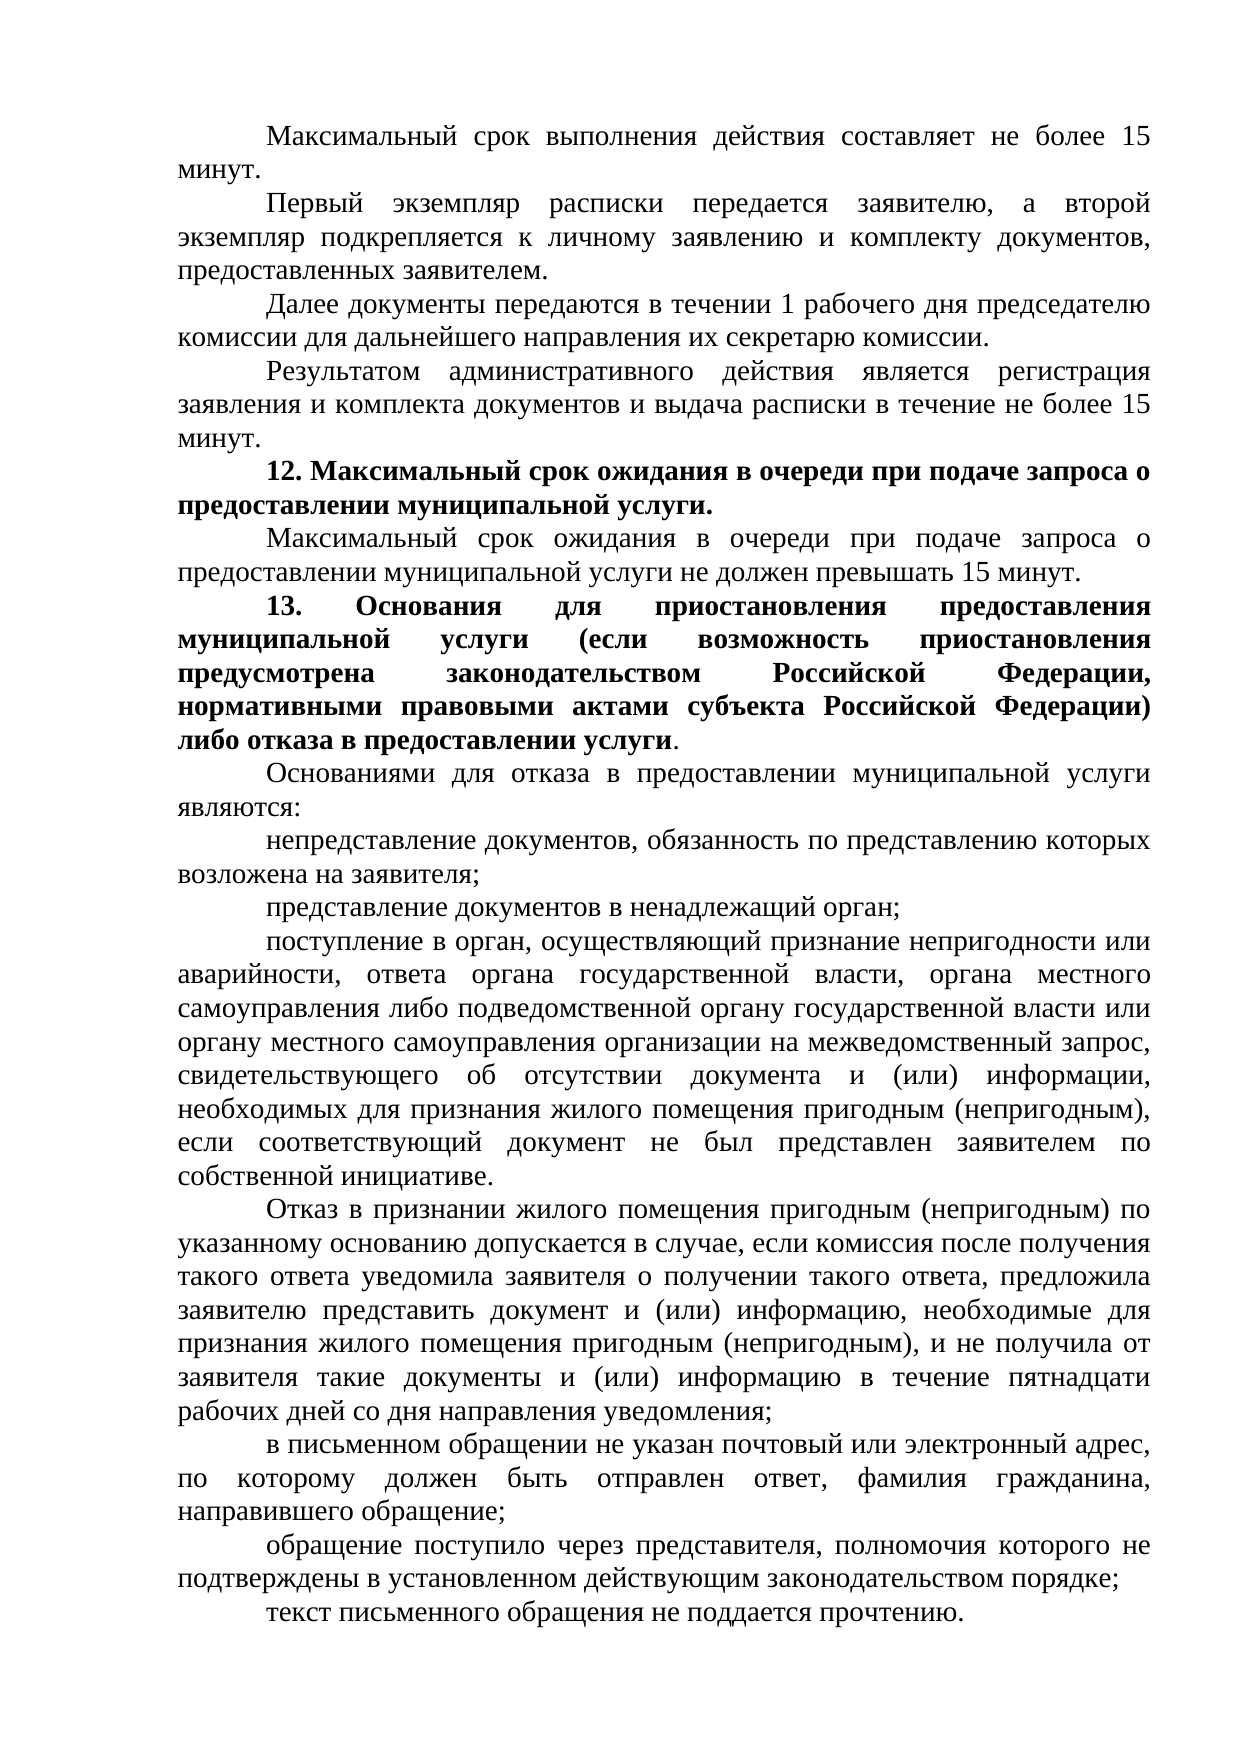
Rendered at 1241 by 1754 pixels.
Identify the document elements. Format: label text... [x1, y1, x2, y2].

text текст письменного обращения не поддается прочтению. [177, 1594, 1152, 1627]
text Основаниями для отказа в предоставлении муниципальной услуги являются: [177, 755, 1152, 822]
text 13. Основания для приостановления предоставления муниципальной услуги (если возможность приостановления предусмотрена законодательством Российской Федерации, нормативными правовыми актами субъекта Российской Федерации) либо отказа в предоставлении услуги. [177, 588, 1152, 755]
text обращение поступило через представителя, полномочия которого не подтверждены в установленном действующим законодательством порядке; [177, 1527, 1152, 1594]
text поступление в орган, осуществляющий признание непригодности или аварийности, ответа органа государственной власти, органа местного самоуправления либо подведомственной органу государственной власти или органу местного самоуправления организации на межведомственный запрос, свидетельствующего об отсутствии документа и (или) информации, необходимых для признания жилого помещения пригодным (непригодным), если соответствующий документ не был представлен заявителем по собственной инициативе. [177, 923, 1152, 1191]
text Результатом административного действия является регистрация заявления и комплекта документов и выдача расписки в течение не более 15 минут. [177, 353, 1152, 453]
text в письменном обращении не указан почтовый или электронный адрес, по которому должен быть отправлен ответ, фамилия гражданина, направившего обращение; [177, 1426, 1152, 1527]
text Первый экземпляр расписки передается заявителю, а второй экземпляр подкрепляется к личному заявлению и комплекту документов, предоставленных заявителем. [177, 185, 1152, 286]
text Максимальный срок выполнения действия составляет не более 15 минут. [177, 118, 1152, 185]
text представление документов в ненадлежащий орган; [177, 889, 1152, 923]
text Далее документы передаются в течении 1 рабочего дня председателю комиссии для дальнейшего направления их секретарю комиссии. [177, 286, 1152, 353]
text Максимальный срок ожидания в очереди при подаче запроса о предоставлении муниципальной услуги не должен превышать 15 минут. [177, 521, 1152, 588]
text Отказ в признании жилого помещения пригодным (непригодным) по указанному основанию допускается в случае, если комиссия после получения такого ответа уведомила заявителя о получении такого ответа, предложила заявителю представить документ и (или) информацию, необходимые для признания жилого помещения пригодным (непригодным), и не получила от заявителя такие документы и (или) информацию в течение пятнадцати рабочих дней со дня направления уведомления; [177, 1191, 1152, 1426]
text 12. Максимальный срок ожидания в очереди при подаче запроса о предоставлении муниципальной услуги. [177, 453, 1152, 521]
text непредставление документов, обязанность по представлению которых возложена на заявителя; [177, 822, 1152, 889]
